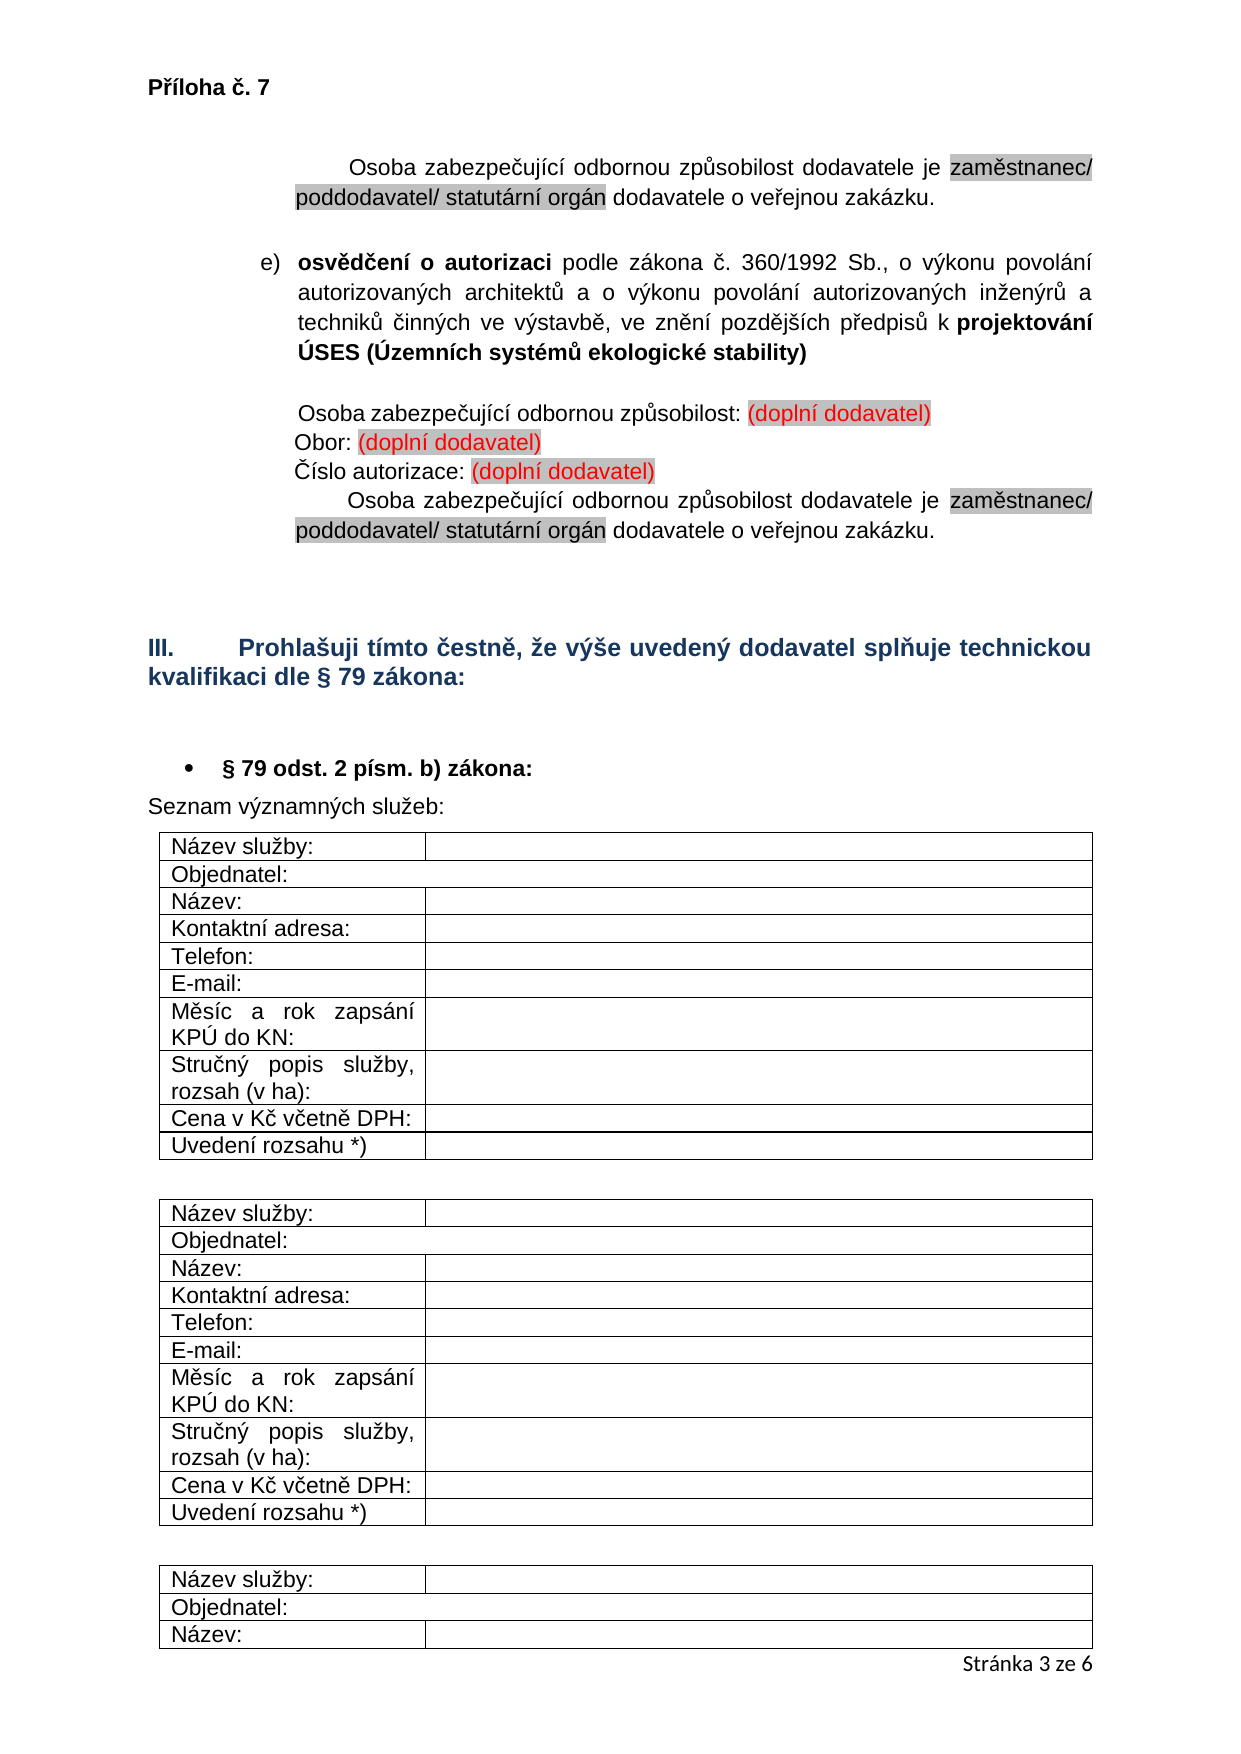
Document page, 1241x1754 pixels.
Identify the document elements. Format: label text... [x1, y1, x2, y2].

table_cell [426, 1337, 1092, 1363]
table_cell Telefon: [160, 1309, 425, 1336]
table_cell Cena v Kč včetně DPH: [160, 1105, 425, 1131]
table_cell Měsíc a rok zapsání KPÚ do KN: [160, 998, 425, 1050]
text Číslo autorizace: (doplní dodavatel) [148, 455, 1092, 484]
table_cell Objednatel: [160, 861, 1092, 887]
table_cell [426, 1133, 1092, 1159]
table_header Název služby: [160, 1200, 425, 1226]
table_header Název služby: [160, 833, 425, 859]
table_cell [426, 1255, 1092, 1281]
table_cell Objednatel: [160, 1594, 1092, 1620]
table_cell Název: [160, 1621, 425, 1647]
table_cell [426, 888, 1092, 914]
text Seznam významných služeb: [148, 793, 1092, 820]
list Osoba zabezpečující odbornou způsobilost: (doplní dodavatel) [298, 397, 1092, 426]
table_header Název služby: [160, 1566, 425, 1593]
table_cell [426, 1472, 1092, 1498]
table_cell [426, 998, 1092, 1050]
text Osoba zabezpečující odbornou způsobilost dodavatele je zaměstnanec/ poddodavatel/ statutární orgán dodavatele o veřejnou zakázku. [148, 484, 1092, 543]
table_header [426, 1566, 1092, 1593]
table_cell [426, 1051, 1092, 1104]
table_cell [426, 1309, 1092, 1336]
table_cell Stručný popis služby, rozsah (v ha): [160, 1418, 425, 1471]
table_cell Telefon: [160, 943, 425, 969]
table_cell [426, 1499, 1092, 1525]
table_cell Stručný popis služby, rozsah (v ha): [160, 1051, 425, 1104]
table_cell Kontaktní adresa: [160, 915, 425, 942]
table_cell Uvedení rozsahu *) [160, 1499, 425, 1525]
table_cell E-mail: [160, 970, 425, 997]
table_cell [426, 970, 1092, 997]
text Obor: (doplní dodavatel) [148, 426, 1092, 455]
table_cell [426, 915, 1092, 942]
table_cell Cena v Kč včetně DPH: [160, 1472, 425, 1498]
table_cell Název: [160, 1255, 425, 1281]
table_cell [426, 1105, 1092, 1131]
table_cell [426, 1282, 1092, 1308]
table_cell E-mail: [160, 1337, 425, 1363]
table_cell Uvedení rozsahu *) [160, 1133, 425, 1159]
table_cell [426, 1364, 1092, 1417]
table_cell Měsíc a rok zapsání KPÚ do KN: [160, 1364, 425, 1417]
text Osoba zabezpečující odbornou způsobilost dodavatele je zaměstnanec/ poddodavatel/ statutární orgán dodavatele o veřejnou zakázku. [148, 152, 1092, 210]
table_cell Název: [160, 888, 425, 914]
table_cell Objednatel: [160, 1227, 1092, 1253]
list osvědčení o autorizaci podle zákona č. 360/1992 Sb., o výkonu povolání autorizovaných architektů a o výkonu povolání autorizovaných inženýrů a techniků činných ve výstavbě, ve znění pozdějších předpisů k projektování ÚSES (Územních systémů ekologické stability) [260, 249, 1092, 366]
table_header [426, 833, 1092, 859]
table_cell [426, 1621, 1092, 1647]
table_cell [426, 1418, 1092, 1471]
table_cell [426, 943, 1092, 969]
subtitle Prohlašuji tímto čestně, že výše uvedený dodavatel splňuje technickou kvalifikaci dle § 79 zákona: [148, 633, 1092, 691]
text § 79 odst. 2 písm. b) zákona: [185, 754, 1092, 781]
table_header [426, 1200, 1092, 1226]
table_cell Kontaktní adresa: [160, 1282, 425, 1308]
